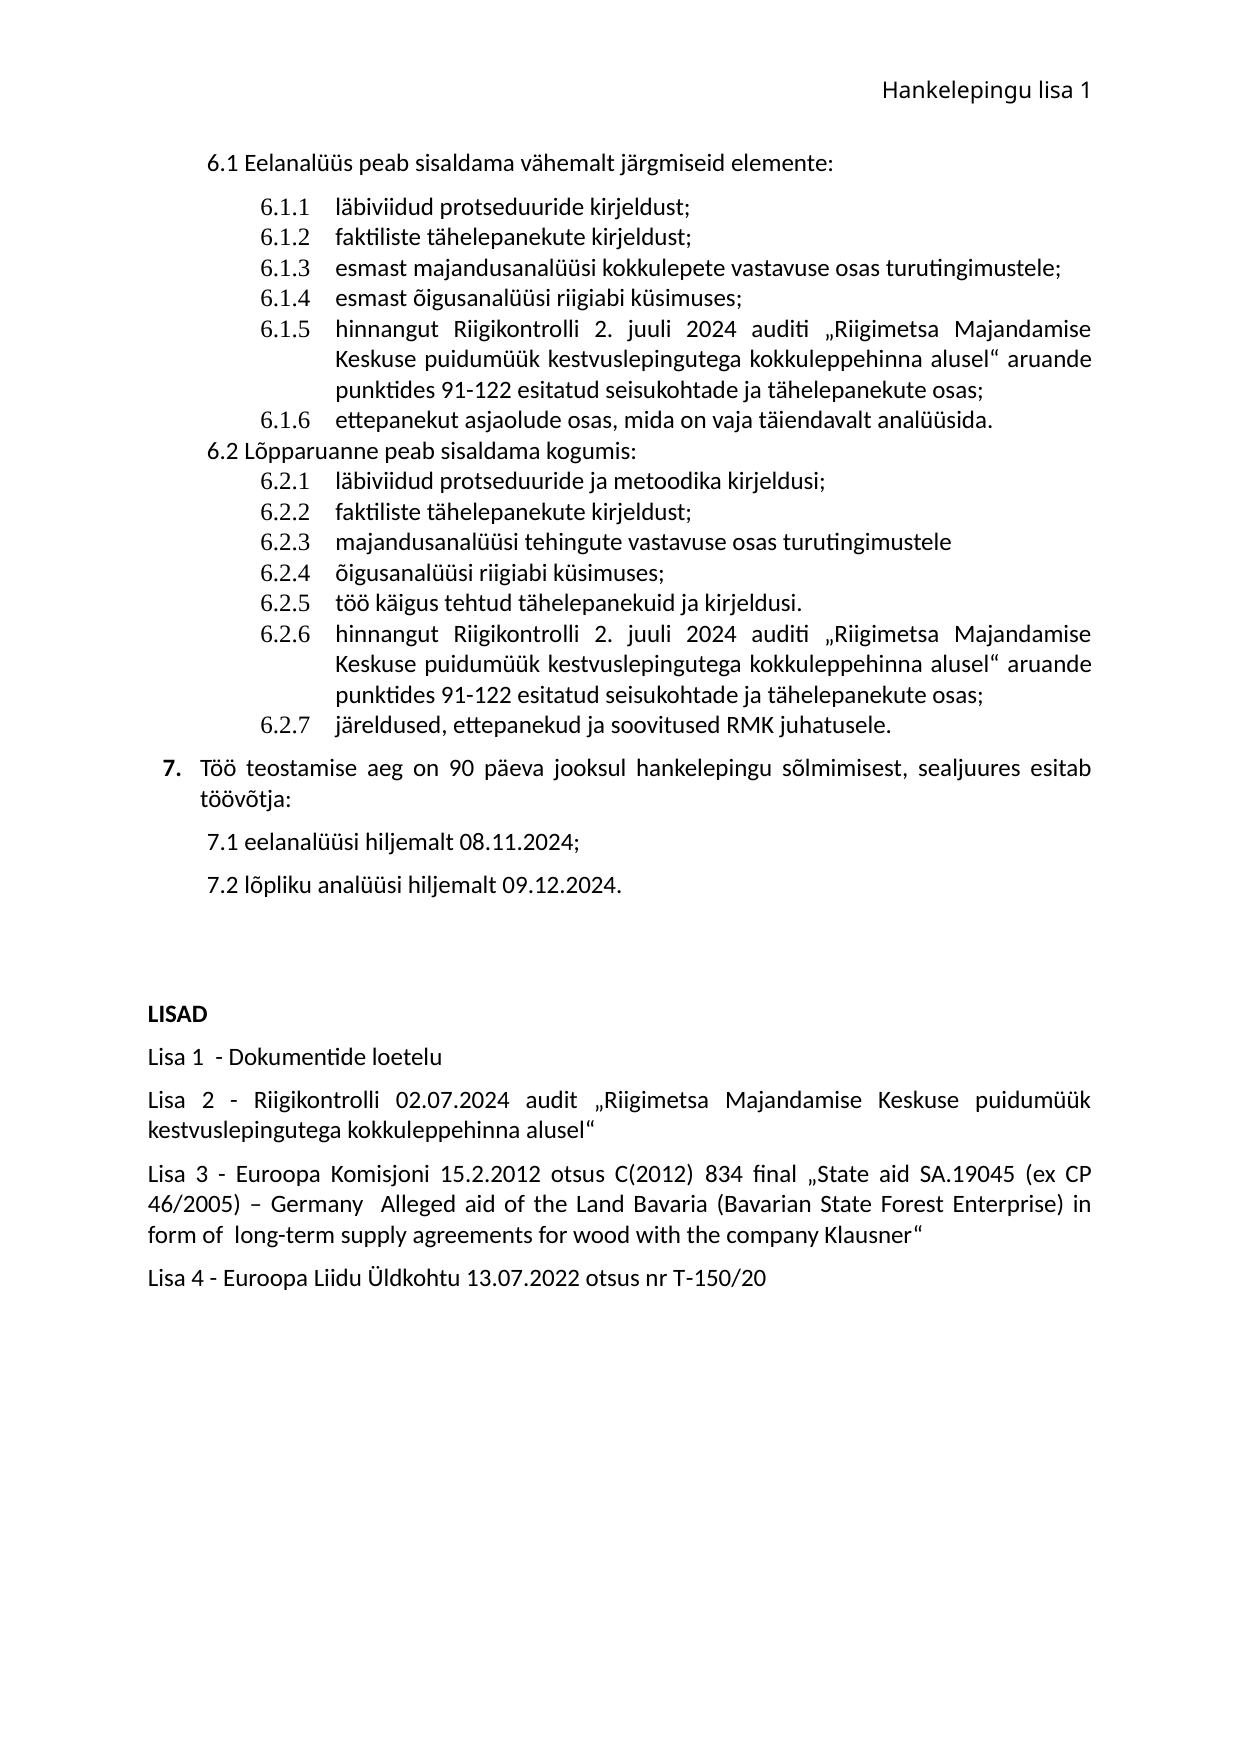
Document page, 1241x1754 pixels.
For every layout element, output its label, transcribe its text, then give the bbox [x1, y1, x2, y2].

list järeldused, ettepanekud ja soovitused RMK juhatusele. [260, 709, 1093, 740]
list läbiviidud protseduuride kirjeldust; [260, 191, 1093, 221]
text LISAD [148, 998, 1093, 1029]
list esmast õigusanalüüsi riigiabi küsimuses; [260, 282, 1093, 313]
list eelanalüüsi hiljemalt 08.11.2024; [207, 826, 1093, 857]
list läbiviidud protseduuride ja metoodika kirjeldusi; [260, 465, 1093, 496]
list Lõpparuanne peab sisaldama kogumis: [207, 435, 1093, 465]
list majandusanalüüsi tehingute vastavuse osas turutingimustele [260, 526, 1093, 557]
list Töö teostamise aeg on 90 päeva jooksul hankelepingu sõlmimisest, sealjuures esitab töövõtja: [162, 752, 1093, 813]
list õigusanalüüsi riigiabi küsimuses; [260, 557, 1093, 587]
text Lisa 1 - Dokumentide loetelu [148, 1041, 1093, 1072]
list esmast majandusanalüüsi kokkulepete vastavuse osas turutingimustele; [260, 252, 1093, 282]
text Lisa 3 - Euroopa Komisjoni 15.2.2012 otsus C(2012) 834 final „State aid SA.19045 (ex CP 46/2005) – Germany Alleged aid of the Land Bavaria (Bavarian State Forest Enterprise) in form of long-term supply agreements for wood with the company Klausner“ [148, 1158, 1093, 1249]
list lõpliku analüüsi hiljemalt 09.12.2024. [207, 869, 1093, 899]
list hinnangut Riigikontrolli 2. juuli 2024 auditi „Riigimetsa Majandamise Keskuse puidumüük kestvuslepingutega kokkuleppehinna alusel“ aruande punktides 91-122 esitatud seisukohtade ja tähelepanekute osas; [260, 618, 1093, 709]
list töö käigus tehtud tähelepanekuid ja kirjeldusi. [260, 587, 1093, 618]
list faktiliste tähelepanekute kirjeldust; [260, 496, 1093, 526]
list hinnangut Riigikontrolli 2. juuli 2024 auditi „Riigimetsa Majandamise Keskuse puidumüük kestvuslepingutega kokkuleppehinna alusel“ aruande punktides 91-122 esitatud seisukohtade ja tähelepanekute osas; [260, 313, 1093, 404]
list Eelanalüüs peab sisaldama vähemalt järgmiseid elemente: [207, 148, 1093, 178]
text Lisa 2 - Riigikontrolli 02.07.2024 audit „Riigimetsa Majandamise Keskuse puidumüük kestvuslepingutega kokkuleppehinna alusel“ [148, 1084, 1093, 1145]
list ettepanekut asjaolude osas, mida on vaja täiendavalt analüüsida. [260, 404, 1093, 435]
list faktiliste tähelepanekute kirjeldust; [260, 221, 1093, 252]
text Lisa 4 - Euroopa Liidu Üldkohtu 13.07.2022 otsus nr T‑150/20 [148, 1262, 1093, 1292]
